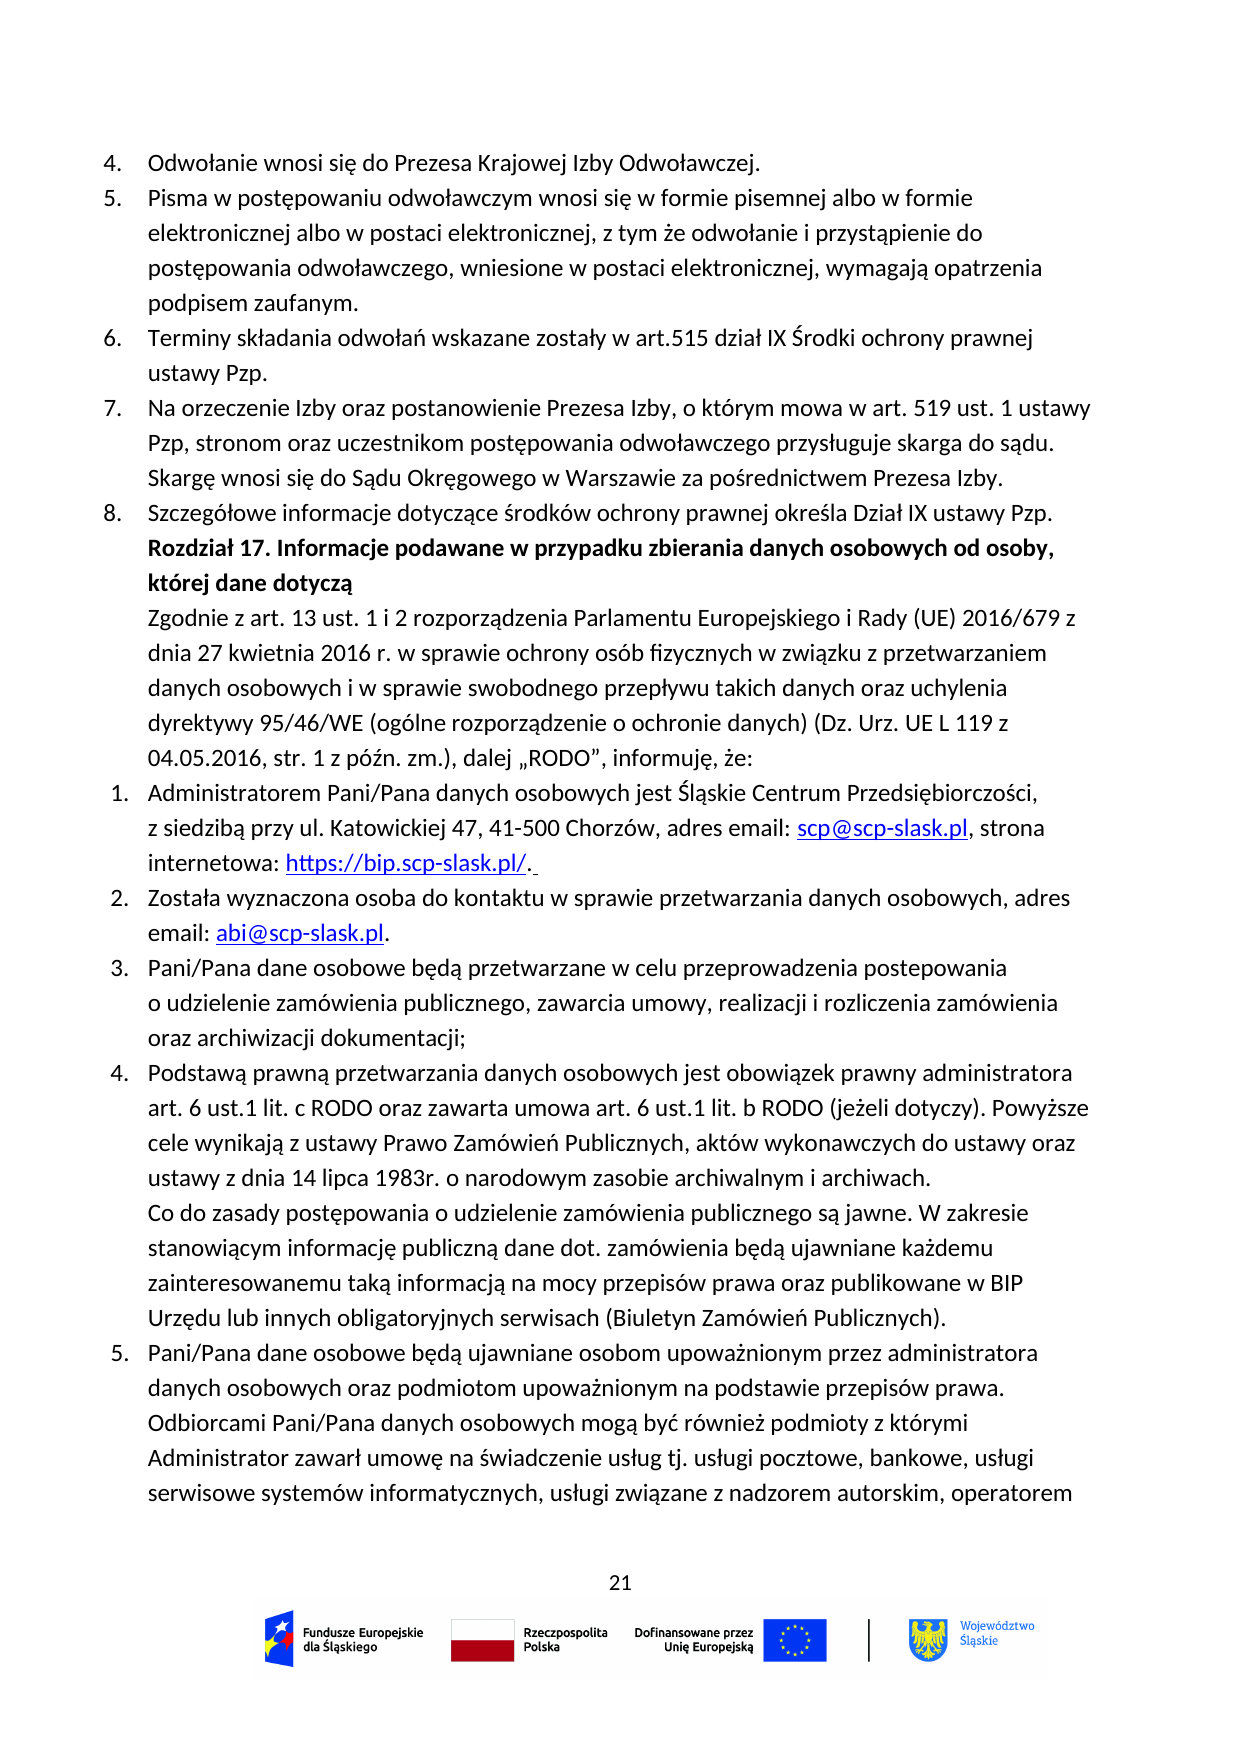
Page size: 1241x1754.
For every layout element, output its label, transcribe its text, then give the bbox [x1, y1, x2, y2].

list Pisma w postępowaniu odwoławczym wnosi się w formie pisemnej albo w formie elektronicznej albo w postaci elektronicznej, z tym że odwołanie i przystąpienie do postępowania odwoławczego, wniesione w postaci elektronicznej, wymagają opatrzenia podpisem zaufanym. [103, 183, 1093, 318]
list z siedzibą przy ul. Katowickiej 47, 41-500 Chorzów, adres email: scp@scp-slask.pl, strona internetowa: https://bip.scp-slask.pl/. [148, 813, 1093, 878]
picture [252, 1596, 1048, 1681]
list Szczegółowe informacje dotyczące środków ochrony prawnej określa Dział IX ustawy Pzp. [103, 498, 1093, 528]
text Zgodnie z art. 13 ust. 1 i 2 rozporządzenia Parlamentu Europejskiego i Rady (UE) 2016/679 z dnia 27 kwietnia 2016 r. w sprawie ochrony osób fizycznych w związku z przetwarzaniem danych osobowych i w sprawie swobodnego przepływu takich danych oraz uchylenia dyrektywy 95/46/WE (ogólne rozporządzenie o ochronie danych) (Dz. Urz. UE L 119 z 04.05.2016, str. 1 z późn. zm.), dalej „RODO”, informuję, że: [148, 603, 1093, 773]
list Terminy składania odwołań wskazane zostały w art.515 dział IX Środki ochrony prawnej ustawy Pzp. [103, 323, 1093, 388]
subtitle Rozdział 17. Informacje podawane w przypadku zbierania danych osobowych od osoby, której dane dotyczą [148, 533, 1093, 598]
list Na orzeczenie Izby oraz postanowienie Prezesa Izby, o którym mowa w art. 519 ust. 1 ustawy Pzp, stronom oraz uczestnikom postępowania odwoławczego przysługuje skarga do sądu. Skargę wnosi się do Sądu Okręgowego w Warszawie za pośrednictwem Prezesa Izby. [103, 393, 1093, 493]
list Odwołanie wnosi się do Prezesa Krajowej Izby Odwoławczej. [103, 148, 1093, 178]
list Podstawą prawną przetwarzania danych osobowych jest obowiązek prawny administratora art. 6 ust.1 lit. c RODO oraz zawarta umowa art. 6 ust.1 lit. b RODO (jeżeli dotyczy). Powyższe cele wynikają z ustawy Prawo Zamówień Publicznych, aktów wykonawczych do ustawy oraz ustawy z dnia 14 lipca 1983r. o narodowym zasobie archiwalnym i archiwach. [110, 1058, 1093, 1193]
list Co do zasady postępowania o udzielenie zamówienia publicznego są jawne. W zakresie stanowiącym informację publiczną dane dot. zamówienia będą ujawniane każdemu zainteresowanemu taką informacją na mocy przepisów prawa oraz publikowane w BIP Urzędu lub innych obligatoryjnych serwisach (Biuletyn Zamówień Publicznych). [148, 1198, 1093, 1333]
list Administratorem Pani/Pana danych osobowych jest Śląskie Centrum Przedsiębiorczości, [110, 778, 1093, 808]
list Została wyznaczona osoba do kontaktu w sprawie przetwarzania danych osobowych, adres email: abi@scp-slask.pl. [110, 883, 1093, 948]
list Pani/Pana dane osobowe będą przetwarzane w celu przeprowadzenia postepowania o udzielenie zamówienia publicznego, zawarcia umowy, realizacji i rozliczenia zamówienia oraz archiwizacji dokumentacji; [110, 953, 1093, 1053]
